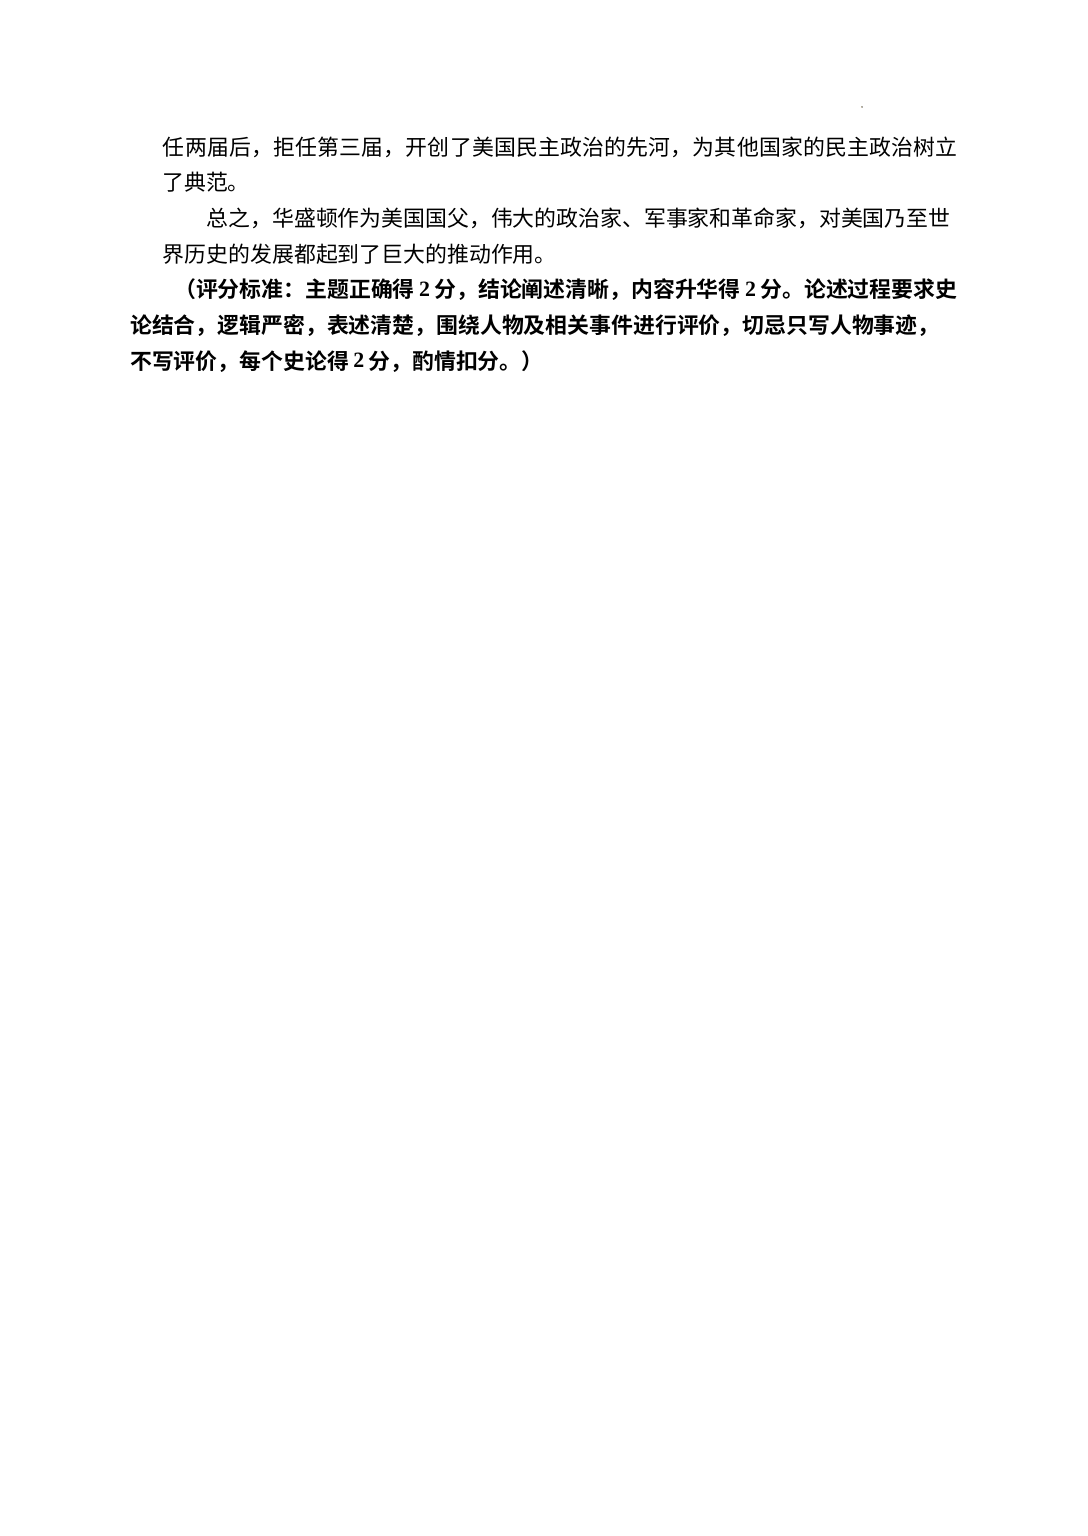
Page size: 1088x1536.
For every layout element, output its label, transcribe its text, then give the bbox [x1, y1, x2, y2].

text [163, 129, 958, 197]
text 总之，华盛顿作为美国国父，伟大的政治家、军事家和革命家，对美国乃至世界历史的发展都起到了巨大的推动作用。 [163, 201, 958, 268]
text （评分标准：主题正确得2分，结论阐述清晰，内容升华得2分。论述过程要求史论结合，逻辑严密，表述清楚，围绕人物及相关事件进行评价，切忌只写人物事迹，不写评价，每个史论得2分，酌情扣分。） [130, 272, 958, 376]
